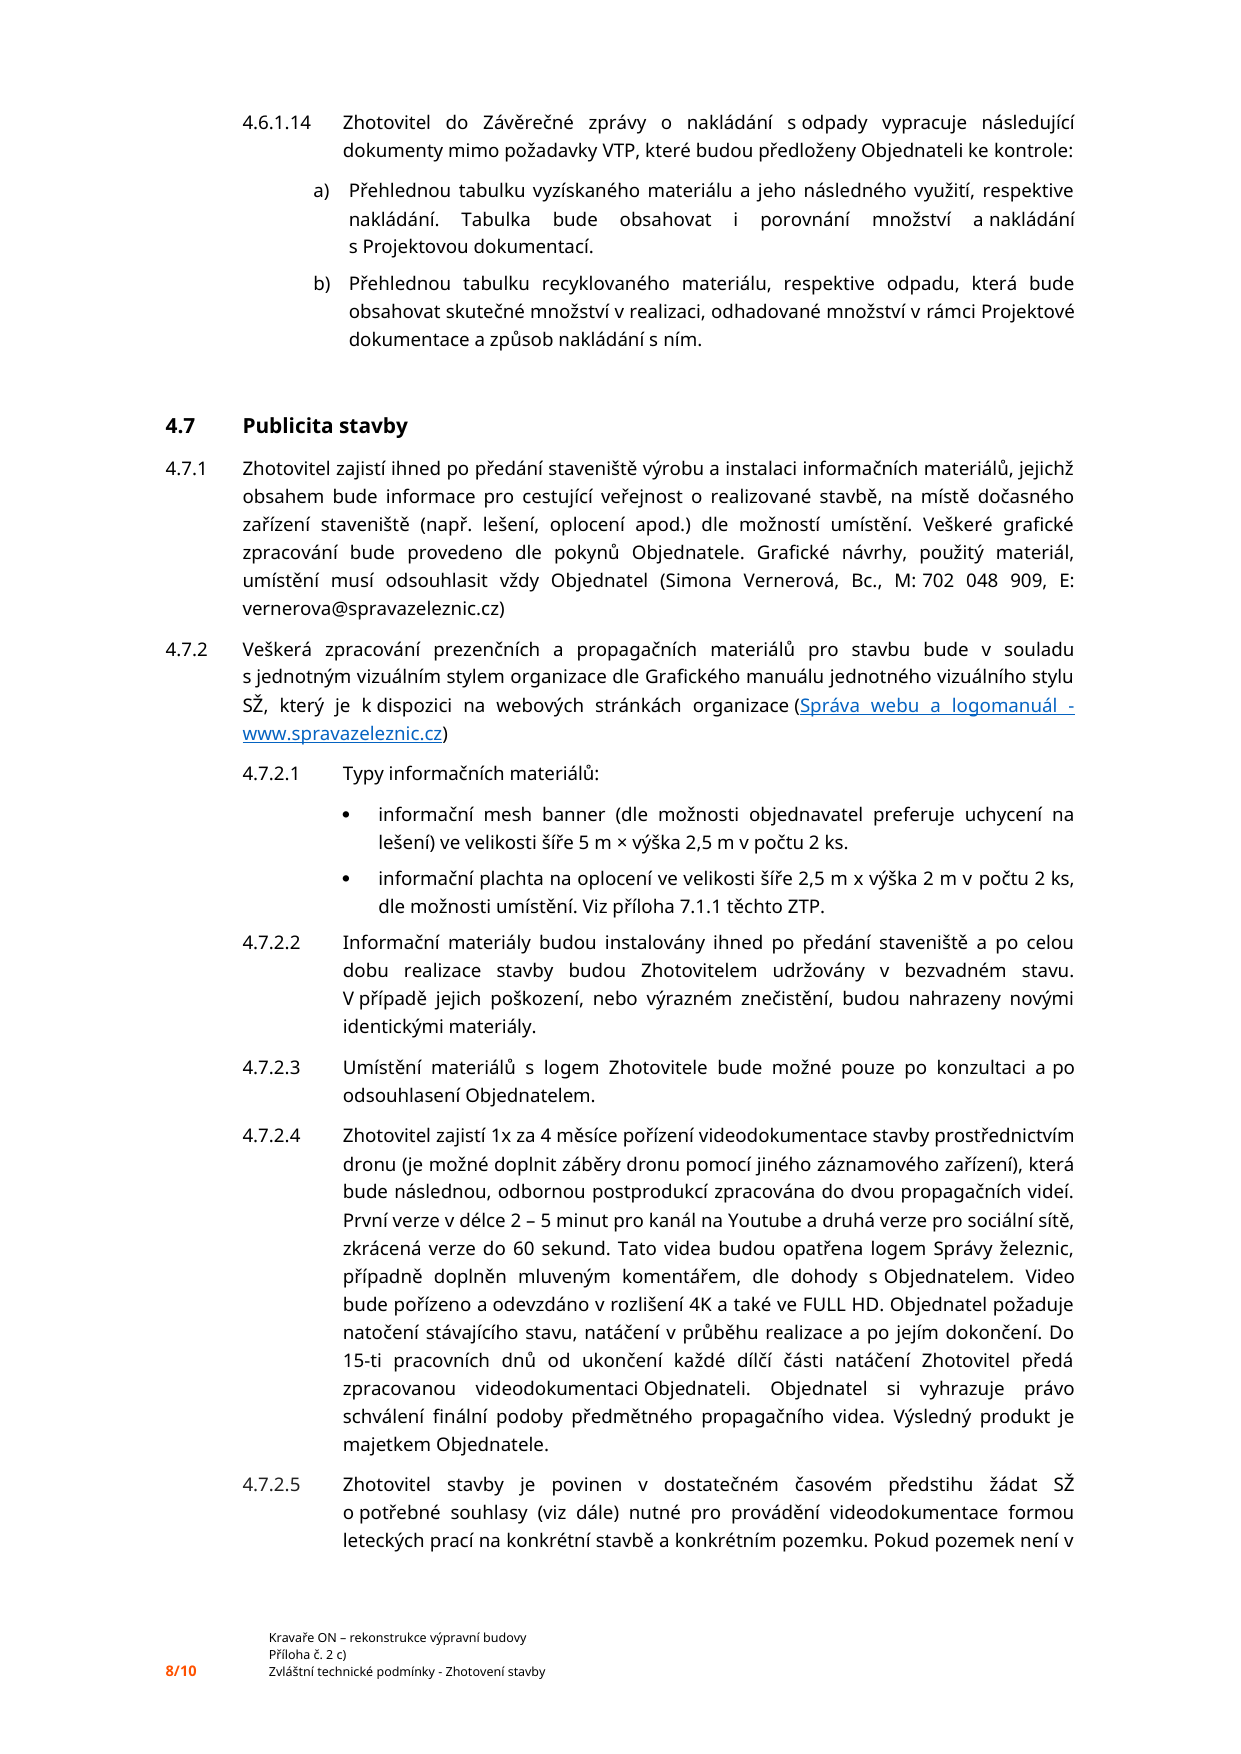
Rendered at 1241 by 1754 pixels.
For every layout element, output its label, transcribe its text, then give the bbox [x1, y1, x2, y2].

list Umístění materiálů s logem Zhotovitele bude možné pouze po konzultaci a po odsouhlasení Objednatelem. [242, 1054, 1075, 1108]
list Přehlednou tabulku recyklovaného materiálu, respektive odpadu, která bude obsahovat skutečné množství v realizaci, odhadované množství v rámci Projektové dokumentace a způsob nakládání s ním. [313, 270, 1075, 352]
list Veškerá zpracování prezenčních a propagačních materiálů pro stavbu bude v souladu s jednotným vizuálním stylem organizace dle Grafického manuálu jednotného vizuálního stylu SŽ, který je k dispozici na webových stránkách organizace (Správa webu a logomanuál - www.spravazeleznic.cz) [165, 636, 1075, 745]
text Informační materiály budou instalovány ihned po předání staveniště a po celou dobu realizace stavby budou Zhotovitelem udržovány v bezvadném stavu. V případě jejich poškození, nebo výrazném znečistění, budou nahrazeny novými identickými materiály. [242, 930, 1075, 1039]
list informační plachta na oplocení ve velikosti šíře 2,5 m x výška 2 m v počtu 2 ks, dle možnosti umístění. Viz příloha 7.1.1 těchto ZTP. [343, 865, 1075, 919]
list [242, 1472, 1075, 1553]
list informační mesh banner (dle možnosti objednavatel preferuje uchycení na lešení) ve velikosti šíře 5 m × výška 2,5 m v počtu 2 ks. [343, 801, 1075, 854]
text Zhotovitel zajistí 1x za 4 měsíce pořízení videodokumentace stavby prostřednictvím dronu (je možné doplnit záběry dronu pomocí jiného záznamového zařízení), která bude následnou, odbornou postprodukcí zpracována do dvou propagačních videí. První verze v délce 2 – 5 minut pro kanál na Youtube a druhá verze pro sociální sítě, zkrácená verze do 60 sekund. Tato videa budou opatřena logem Správy železnic, případně doplněn mluveným komentářem, dle dohody s Objednatelem. Video bude pořízeno a odevzdáno v rozlišení 4K a také ve FULL HD. Objednatel požaduje natočení stávajícího stavu, natáčení v průběhu realizace a po jejím dokončení. Do 15-ti pracovních dnů od ukončení každé dílčí části natáčení Zhotovitel předá zpracovanou videodokumentaci Objednateli. Objednatel si vyhrazuje právo schválení finální podoby předmětného propagačního videa. Výsledný produkt je majetkem Objednatele. [242, 1123, 1075, 1457]
list Přehlednou tabulku vyzískaného materiálu a jeho následného využití, respektive nakládání. Tabulka bude obsahovat i porovnání množství a nakládání s Projektovou dokumentací. [313, 178, 1075, 259]
list Zhotovitel do Závěrečné zprávy o nakládání s odpady vypracuje následující dokumenty mimo požadavky VTP, které budou předloženy Objednateli ke kontrole: [242, 109, 1075, 163]
list Typy informačních materiálů: [242, 760, 1075, 786]
text Zhotovitel zajistí ihned po předání staveniště výrobu a instalaci informačních materiálů, jejichž obsahem bude informace pro cestující veřejnost o realizované stavbě, na místě dočasného zařízení staveniště (např. lešení, oplocení apod.) dle možností umístění. Veškeré grafické zpracování bude provedeno dle pokynů Objednatele. Grafické návrhy, použitý materiál, umístění musí odsouhlasit vždy Objednatel (Simona Vernerová, Bc., M: 702 048 909, E: vernerova@spravazeleznic.cz) [165, 455, 1075, 621]
text Publicita stavby [165, 411, 1075, 440]
